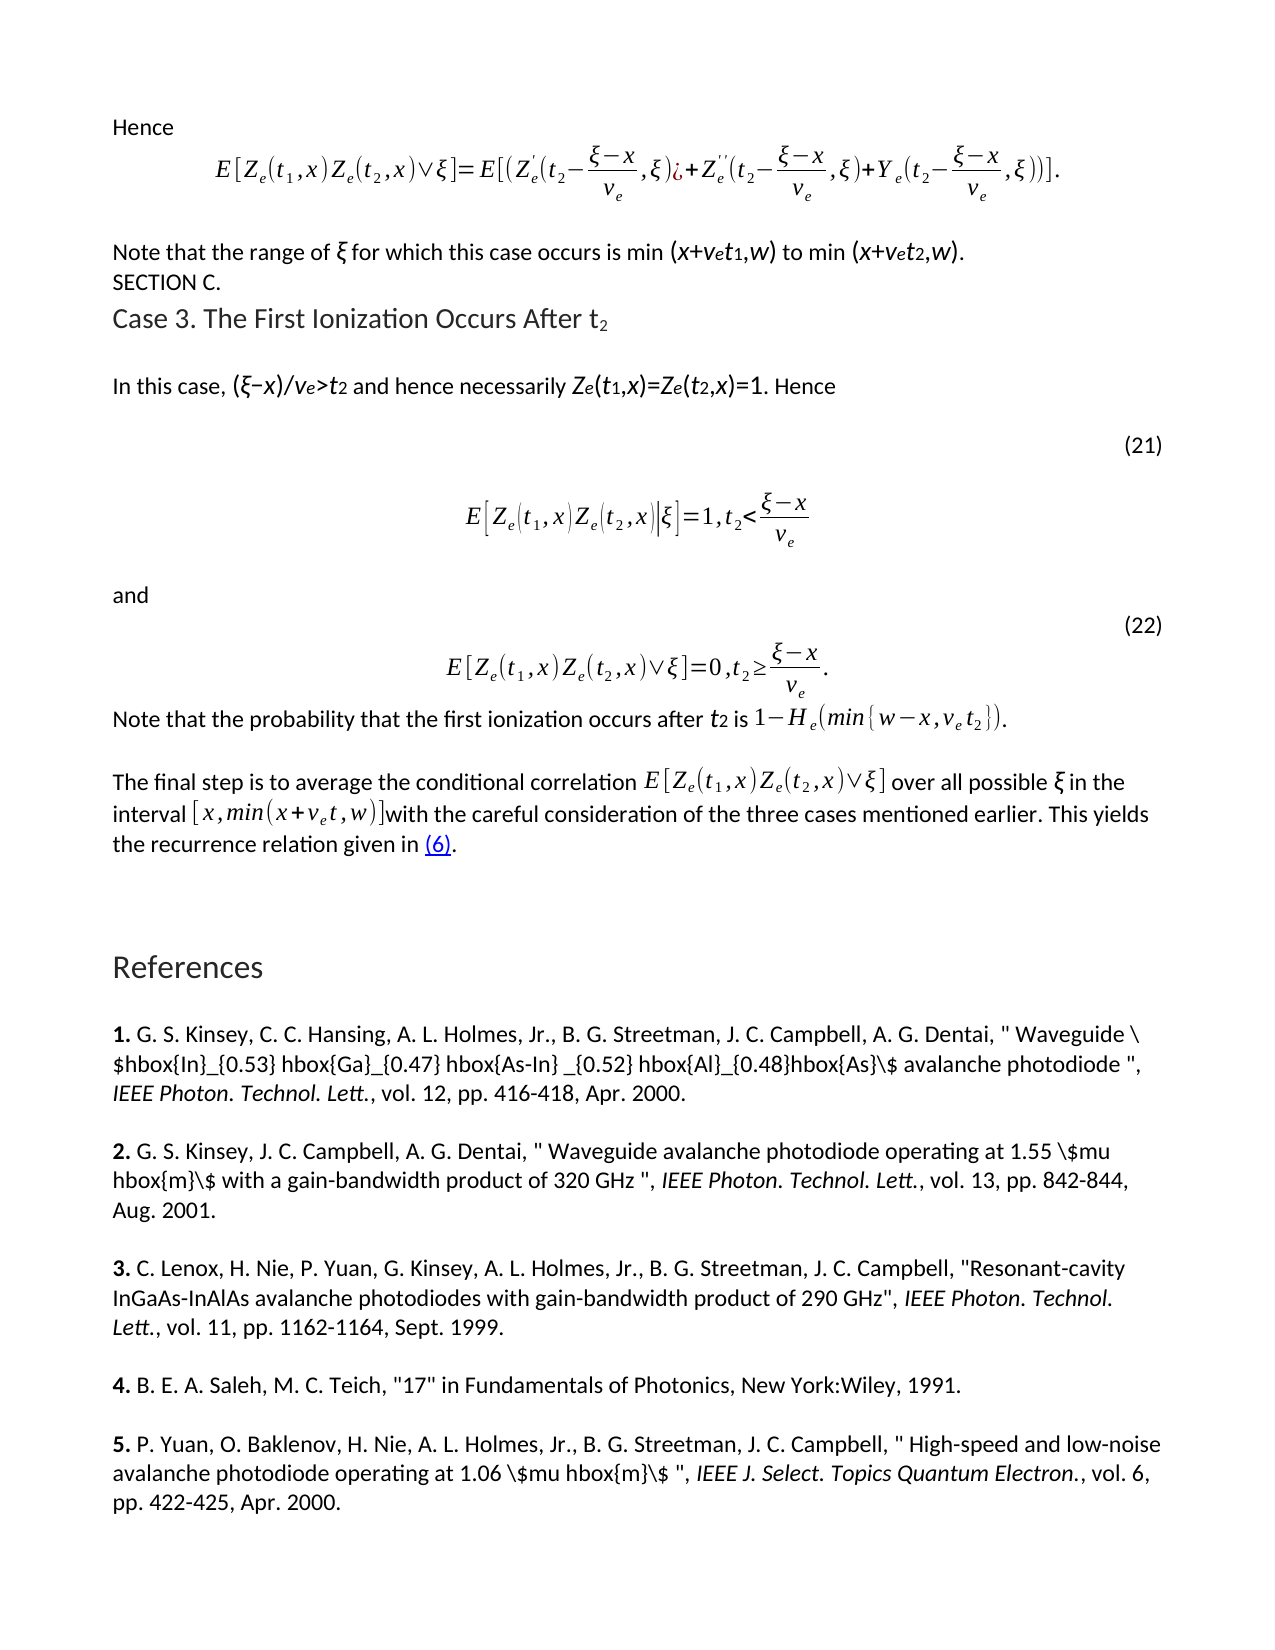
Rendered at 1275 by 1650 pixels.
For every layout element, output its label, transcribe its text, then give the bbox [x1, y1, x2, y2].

text 4. B. E. A. Saleh, M. C. Teich, "17" in Fundamentals of Photonics, New York:Wiley, 1991. [112, 1370, 1162, 1399]
subtitle Case 3. The First Ionization Occurs After t2 [112, 300, 1162, 336]
text SECTION C. [112, 267, 1162, 296]
text In this case, (ξ−x)/ve>t2 and hence necessarily Ze(t1,x)=Ze(t2,x)=1. Hence [112, 368, 1162, 401]
text The final step is to average the conditional correlation over all possible ξ in the interval with the careful consideration of the three cases mentioned earlier. This yields the recurrence relation given in (6). [112, 764, 1162, 859]
text 5. P. Yuan, O. Baklenov, H. Nie, A. L. Holmes, Jr., B. G. Streetman, J. C. Campbell, " High-speed and low-noise avalanche photodiode operating at 1.06 \$mu hbox{m}\$ ", IEEE J. Select. Topics Quantum Electron., vol. 6, pp. 422-425, Apr. 2000. [112, 1429, 1162, 1517]
text Hence [112, 112, 1162, 142]
text Note that the range of ξ for which this case occurs is min (x+vet1,w) to min (x+vet2,w). [112, 234, 1162, 267]
text 2. G. S. Kinsey, J. C. Campbell, A. G. Dentai, " Waveguide avalanche photodiode operating at 1.55 \$mu hbox{m}\$ with a gain-bandwidth product of 320 GHz ", IEEE Photon. Technol. Lett., vol. 13, pp. 842-844, Aug. 2001. [112, 1136, 1162, 1224]
text 3. C. Lenox, H. Nie, P. Yuan, G. Kinsey, A. L. Holmes, Jr., B. G. Streetman, J. C. Campbell, "Resonant-cavity InGaAs-InAlAs avalanche photodiodes with gain-bandwidth product of 290 GHz", IEEE Photon. Technol. Lett., vol. 11, pp. 1162-1164, Sept. 1999. [112, 1253, 1162, 1341]
text 1. G. S. Kinsey, C. C. Hansing, A. L. Holmes, Jr., B. G. Streetman, J. C. Campbell, A. G. Dentai, " Waveguide \$hbox{In}_{0.53} hbox{Ga}_{0.47} hbox{As-In} _{0.52} hbox{Al}_{0.48}hbox{As}\$ avalanche photodiode ", IEEE Photon. Technol. Lett., vol. 12, pp. 416-418, Apr. 2000. [112, 1019, 1162, 1107]
text (22) [112, 610, 1162, 639]
text and [112, 580, 1162, 610]
text Note that the probability that the first ionization occurs after t2 is . [112, 702, 1162, 735]
subtitle References [112, 946, 1162, 987]
text (21) [112, 430, 1162, 459]
